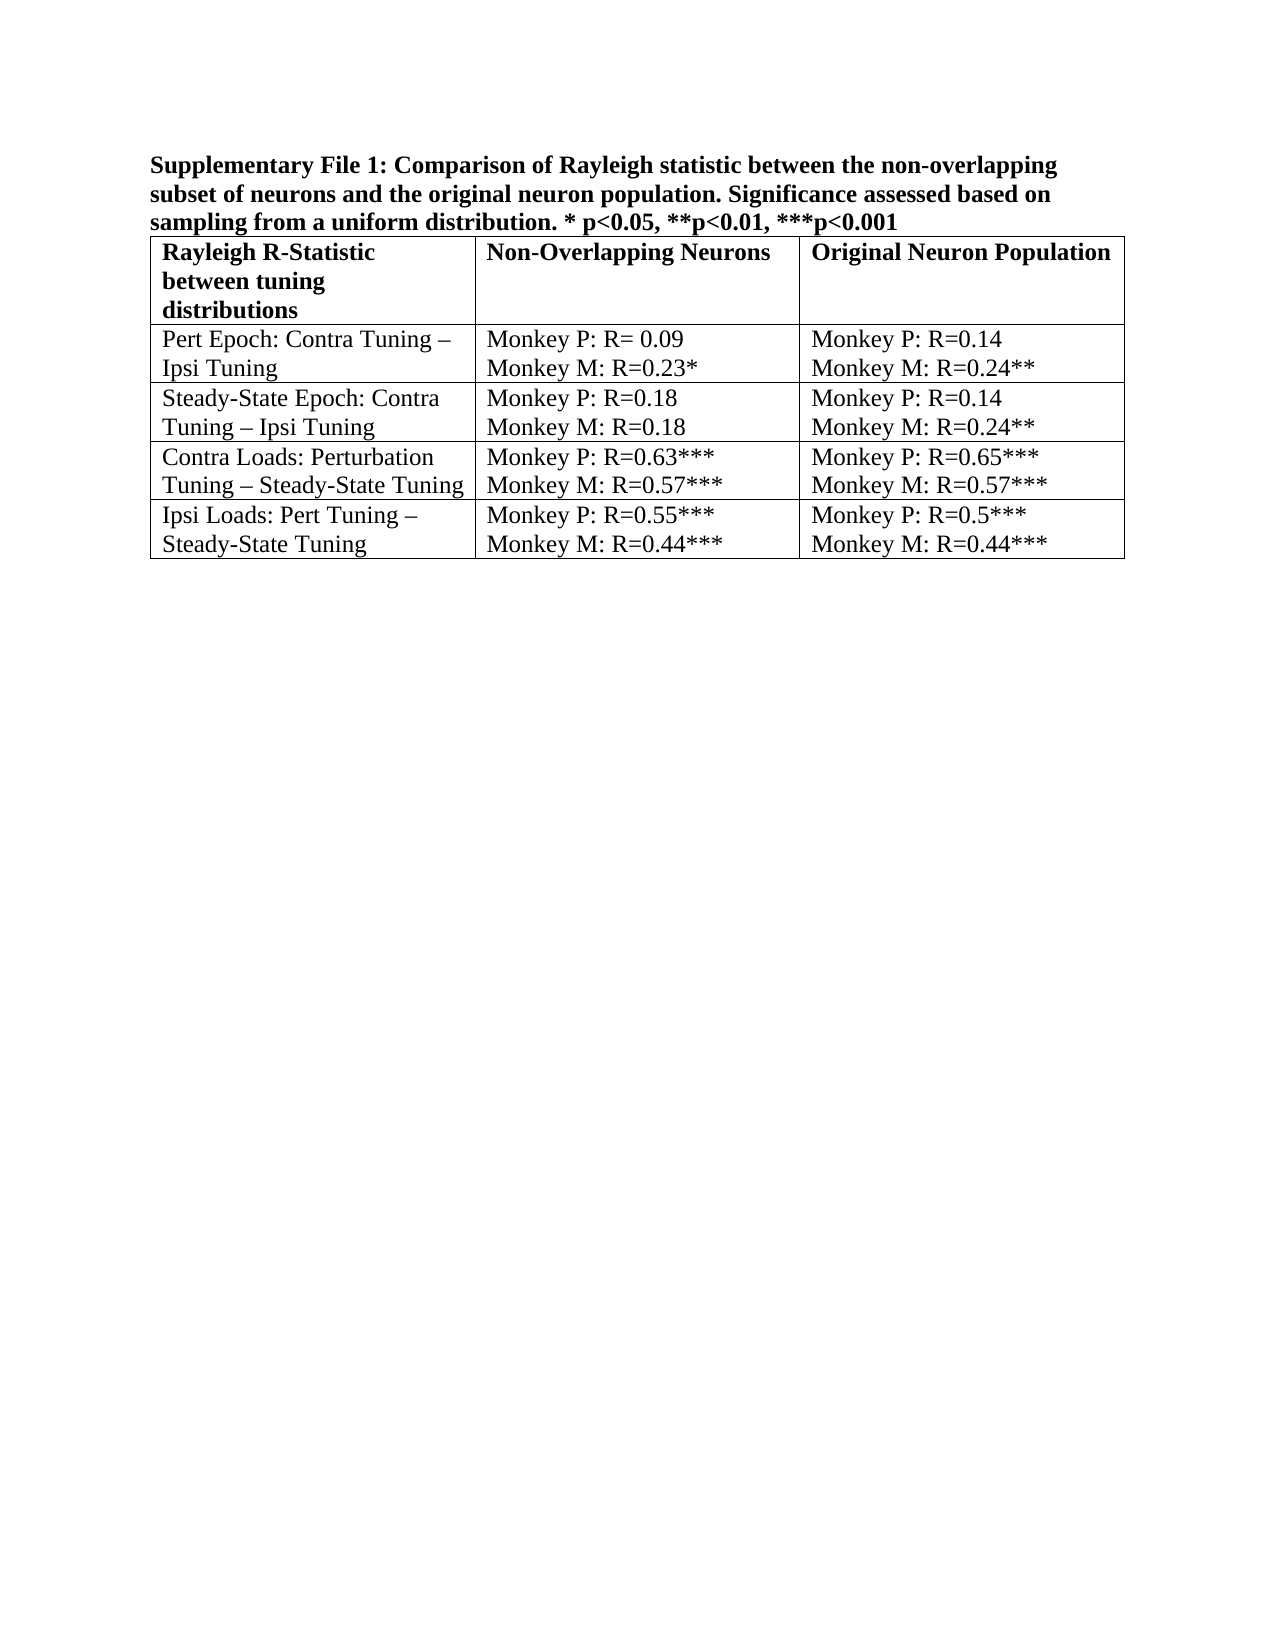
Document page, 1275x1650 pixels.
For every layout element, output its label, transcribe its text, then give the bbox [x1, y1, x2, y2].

table_cell Monkey P: R=0.63*** Monkey M: R=0.57*** [476, 442, 799, 499]
table_cell Pert Epoch: Contra Tuning – Ipsi Tuning [151, 325, 475, 382]
table_cell Monkey P: R=0.14 Monkey M: R=0.24** [800, 383, 1124, 441]
table_header Non-Overlapping Neurons [476, 237, 799, 323]
table_header Original Neuron Population [800, 237, 1124, 323]
table_cell Contra Loads: Perturbation Tuning – Steady-State Tuning [151, 442, 475, 499]
table_header Rayleigh R-Statistic between tuning distributions [151, 237, 475, 323]
table_cell Monkey P: R=0.18 Monkey M: R=0.18 [476, 383, 799, 441]
table_cell Monkey P: R=0.5*** Monkey M: R=0.44*** [800, 500, 1124, 558]
table_cell Monkey P: R= 0.09 Monkey M: R=0.23* [476, 325, 799, 382]
table_cell Steady-State Epoch: Contra Tuning – Ipsi Tuning [151, 383, 475, 441]
table_cell Monkey P: R=0.14 Monkey M: R=0.24** [800, 325, 1124, 382]
text Supplementary File 1: Comparison of Rayleigh statistic between the non-overlapping subset of neurons and the original neuron population. Significance assessed based on sampling from a uniform distribution. * p<0.05, **p<0.01, ***p<0.001 [150, 150, 1125, 236]
table_cell Monkey P: R=0.65*** Monkey M: R=0.57*** [800, 442, 1124, 499]
table_cell Ipsi Loads: Pert Tuning – Steady-State Tuning [151, 500, 475, 558]
table_cell Monkey P: R=0.55*** Monkey M: R=0.44*** [476, 500, 799, 558]
